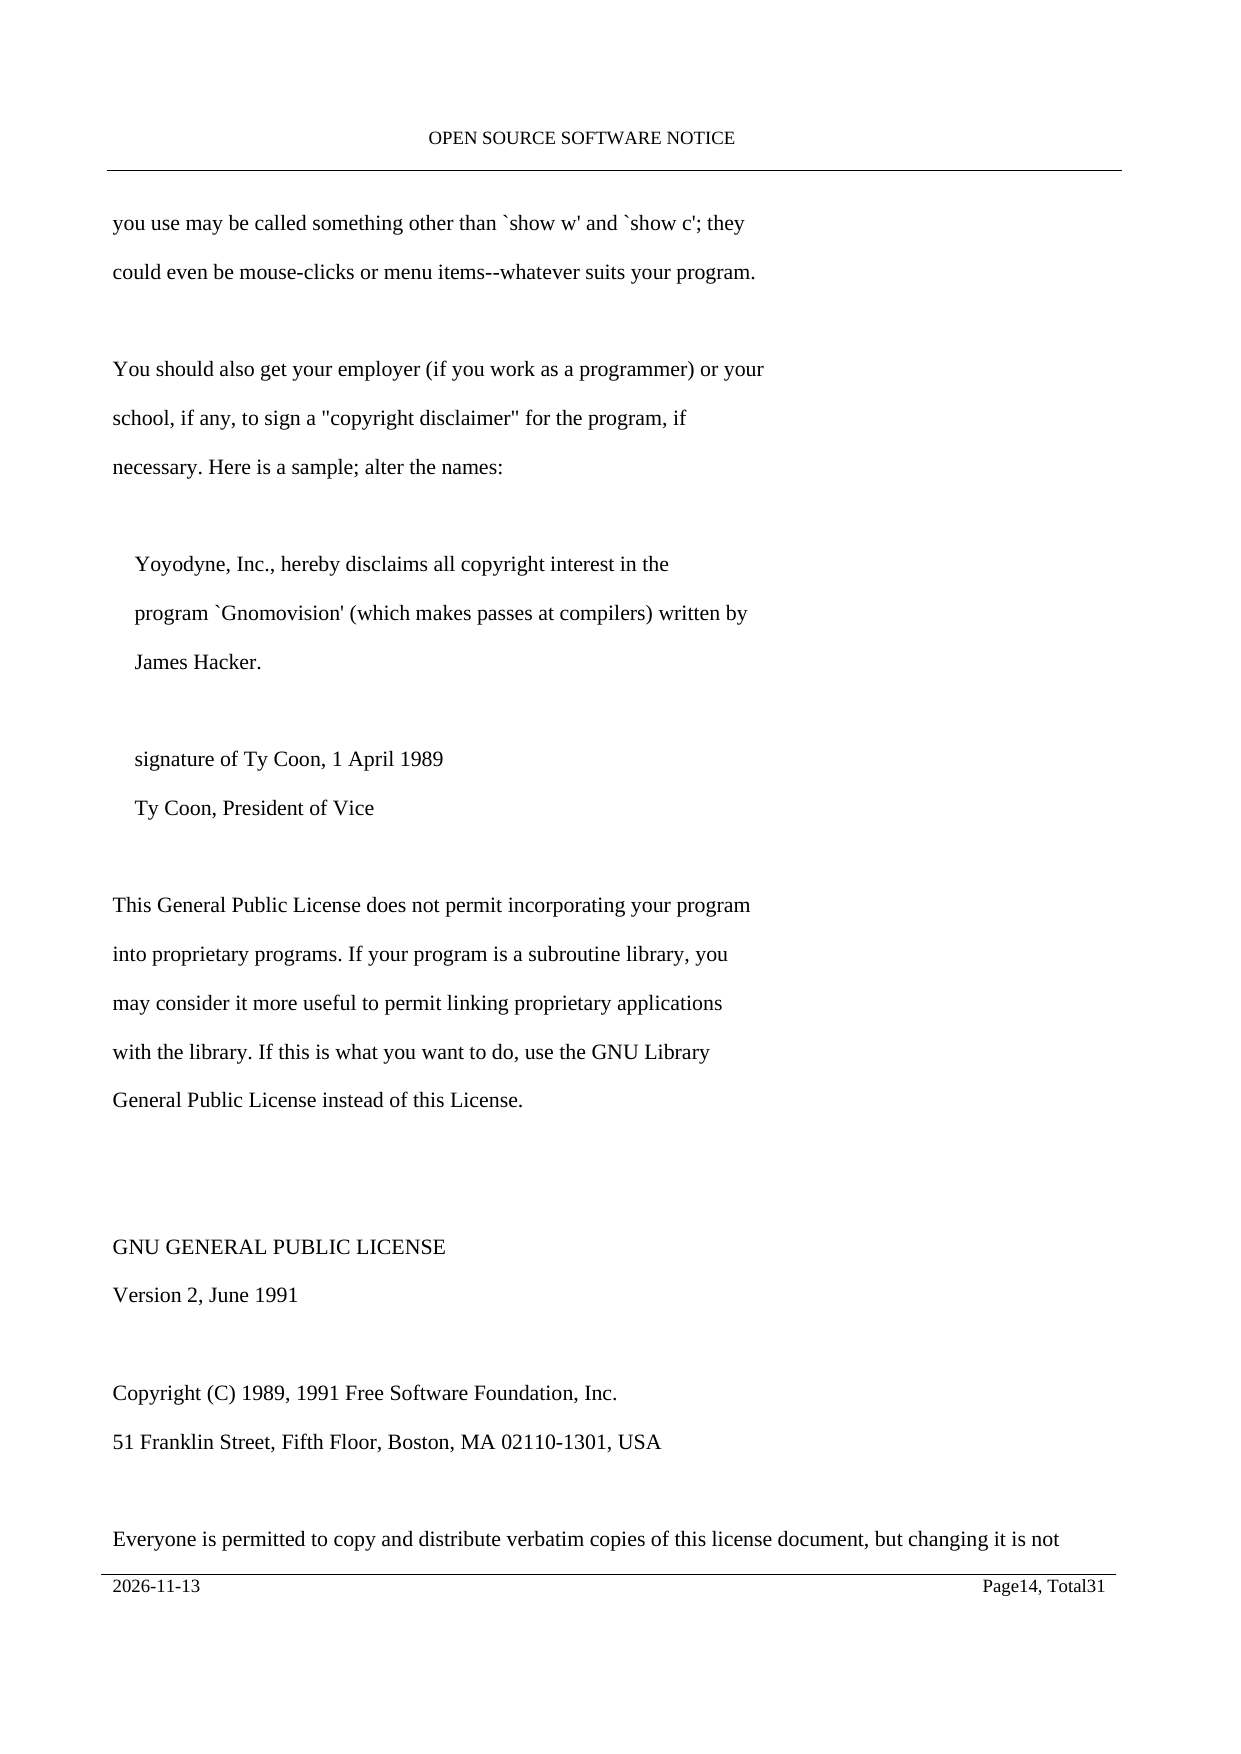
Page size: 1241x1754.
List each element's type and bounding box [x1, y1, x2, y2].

text [112, 206, 1128, 1555]
